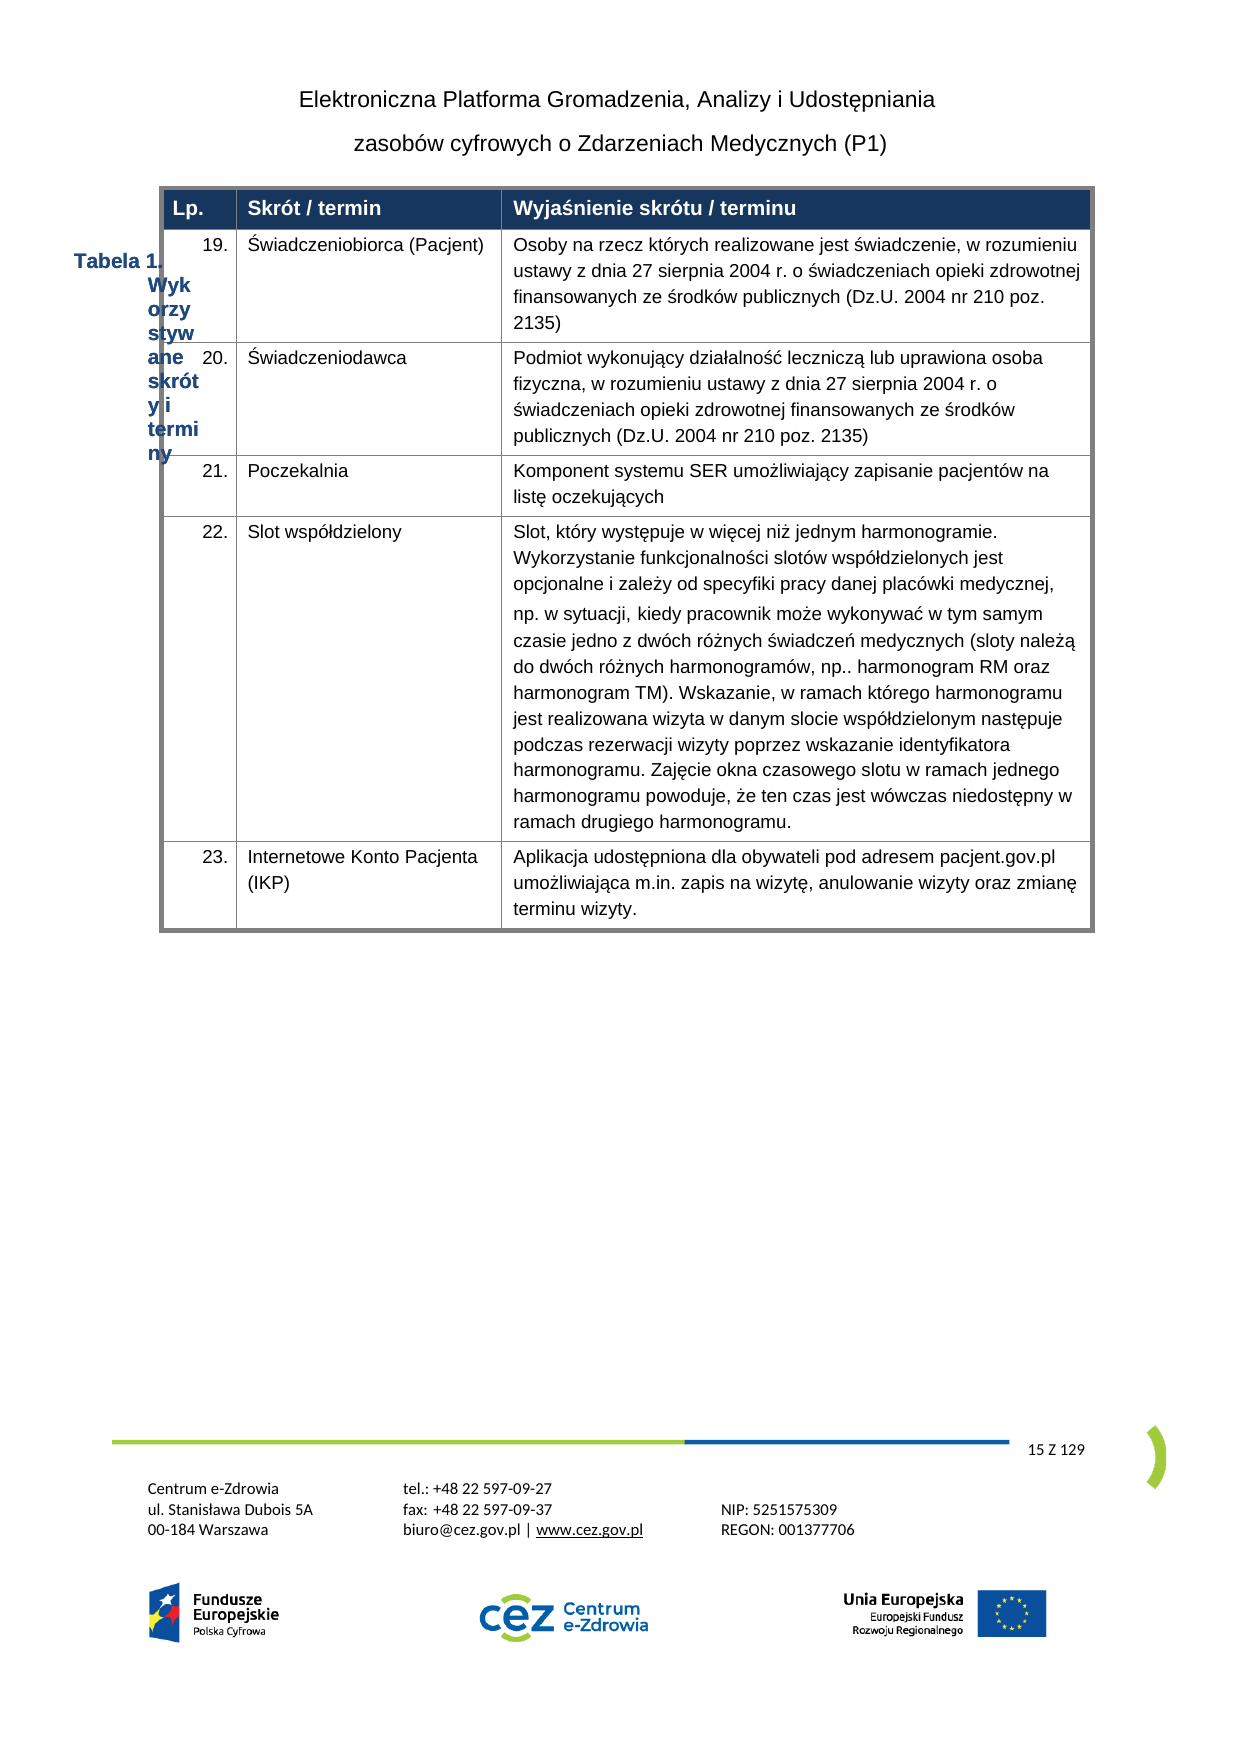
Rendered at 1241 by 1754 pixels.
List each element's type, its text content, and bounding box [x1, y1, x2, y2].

table_cell Podmiot wykonujący działalność leczniczą lub uprawiona osoba fizyczna, w rozumieniu ustawy z dnia 27 sierpnia 2004 r. o świadczeniach opieki zdrowotnej finansowanych ze środków publicznych (Dz.U. 2004 nr 210 poz. 2135) [502, 343, 1090, 454]
table_cell Świadczeniodawca [237, 343, 501, 454]
table_cell Świadczeniobiorca (Pacjent) [237, 230, 501, 342]
text Tabela 1. Wykorzystywane skróty i terminy [148, 249, 200, 465]
table_cell [164, 842, 236, 928]
table_cell Poczekalnia [237, 456, 501, 516]
table_header Lp. [164, 190, 236, 229]
table_cell [164, 456, 236, 516]
picture [1146, 1425, 1167, 1489]
table_cell Aplikacja udostępniona dla obywateli pod adresem pacjent.gov.pl umożliwiająca m.in. zapis na wizytę, anulowanie wizyty oraz zmianę terminu wizyty. [502, 842, 1090, 928]
picture [835, 1588, 1055, 1638]
table_cell [164, 230, 236, 342]
table_cell [164, 517, 236, 841]
table_cell Internetowe Konto Pacjenta (IKP) [237, 842, 501, 928]
table_header Skrót / termin [237, 190, 501, 229]
picture [142, 1580, 285, 1645]
table_cell Osoby na rzecz których realizowane jest świadczenie, w rozumieniu ustawy z dnia 27 sierpnia 2004 r. o świadczeniach opieki zdrowotnej finansowanych ze środków publicznych (Dz.U. 2004 nr 210 poz. 2135) [502, 230, 1090, 342]
table_cell Komponent systemu SER umożliwiający zapisanie pacjentów na listę oczekujących [502, 456, 1090, 516]
table_cell [200, 343, 236, 454]
table_header Wyjaśnienie skrótu / terminu [502, 190, 1090, 229]
table_cell Slot, który występuje w więcej niż jednym harmonogramie. Wykorzystanie funkcjonalności slotów współdzielonych jest opcjonalne i zależy od specyfiki pracy danej placówki medycznej, np. w sytuacji, kiedy pracownik może wykonywać w tym samym czasie jedno z dwóch różnych świadczeń medycznych (sloty należą do dwóch różnych harmonogramów, np.. harmonogram RM oraz harmonogram TM). Wskazanie, w ramach którego harmonogramu jest realizowana wizyta w danym slocie współdzielonym następuje podczas rezerwacji wizyty poprzez wskazanie identyfikatora harmonogramu. Zajęcie okna czasowego slotu w ramach jednego harmonogramu powoduje, że ten czas jest wówczas niedostępny w ramach drugiego harmonogramu. [502, 517, 1090, 841]
table_cell Slot współdzielony [237, 517, 501, 841]
picture [477, 1594, 649, 1642]
